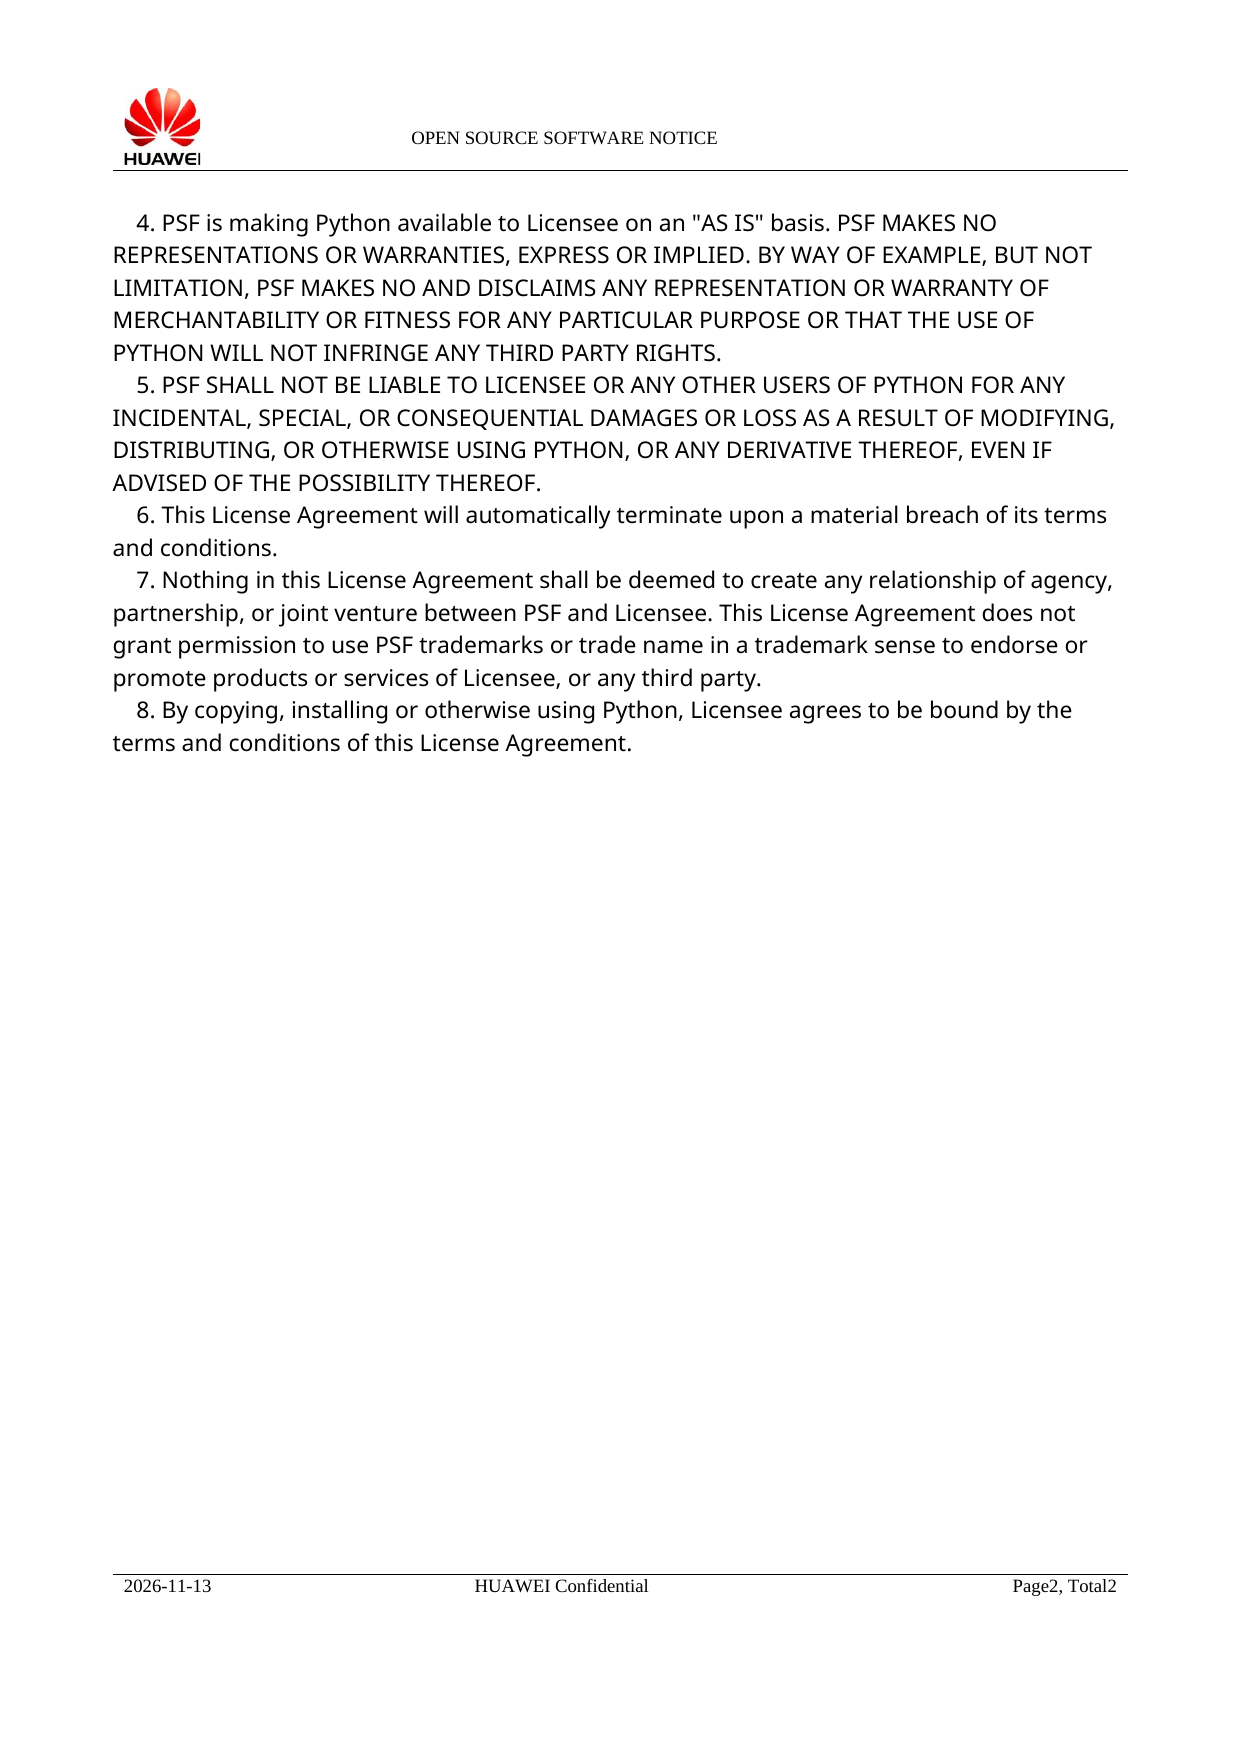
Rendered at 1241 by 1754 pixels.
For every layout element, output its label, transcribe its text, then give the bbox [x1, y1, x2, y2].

text 7. Nothing in this License Agreement shall be deemed to create any relationship of agency, partnership, or joint venture between PSF and Licensee. This License Agreement does not grant permission to use PSF trademarks or trade name in a trademark sense to endorse or promote products or services of Licensee, or any third party. [112, 564, 1128, 694]
text 5. PSF SHALL NOT BE LIABLE TO LICENSEE OR ANY OTHER USERS OF PYTHON FOR ANY INCIDENTAL, SPECIAL, OR CONSEQUENTIAL DAMAGES OR LOSS AS A RESULT OF MODIFYING, DISTRIBUTING, OR OTHERWISE USING PYTHON, OR ANY DERIVATIVE THEREOF, EVEN IF ADVISED OF THE POSSIBILITY THEREOF. [112, 369, 1128, 499]
text 8. By copying, installing or otherwise using Python, Licensee agrees to be bound by the terms and conditions of this License Agreement. [112, 694, 1128, 759]
text 6. This License Agreement will automatically terminate upon a material breach of its terms and conditions. [112, 499, 1128, 564]
text 4. PSF is making Python available to Licensee on an "AS IS" basis. PSF MAKES NO REPRESENTATIONS OR WARRANTIES, EXPRESS OR IMPLIED. BY WAY OF EXAMPLE, BUT NOT LIMITATION, PSF MAKES NO AND DISCLAIMS ANY REPRESENTATION OR WARRANTY OF MERCHANTABILITY OR FITNESS FOR ANY PARTICULAR PURPOSE OR THAT THE USE OF PYTHON WILL NOT INFRINGE ANY THIRD PARTY RIGHTS. [112, 206, 1128, 369]
picture [124, 88, 201, 165]
